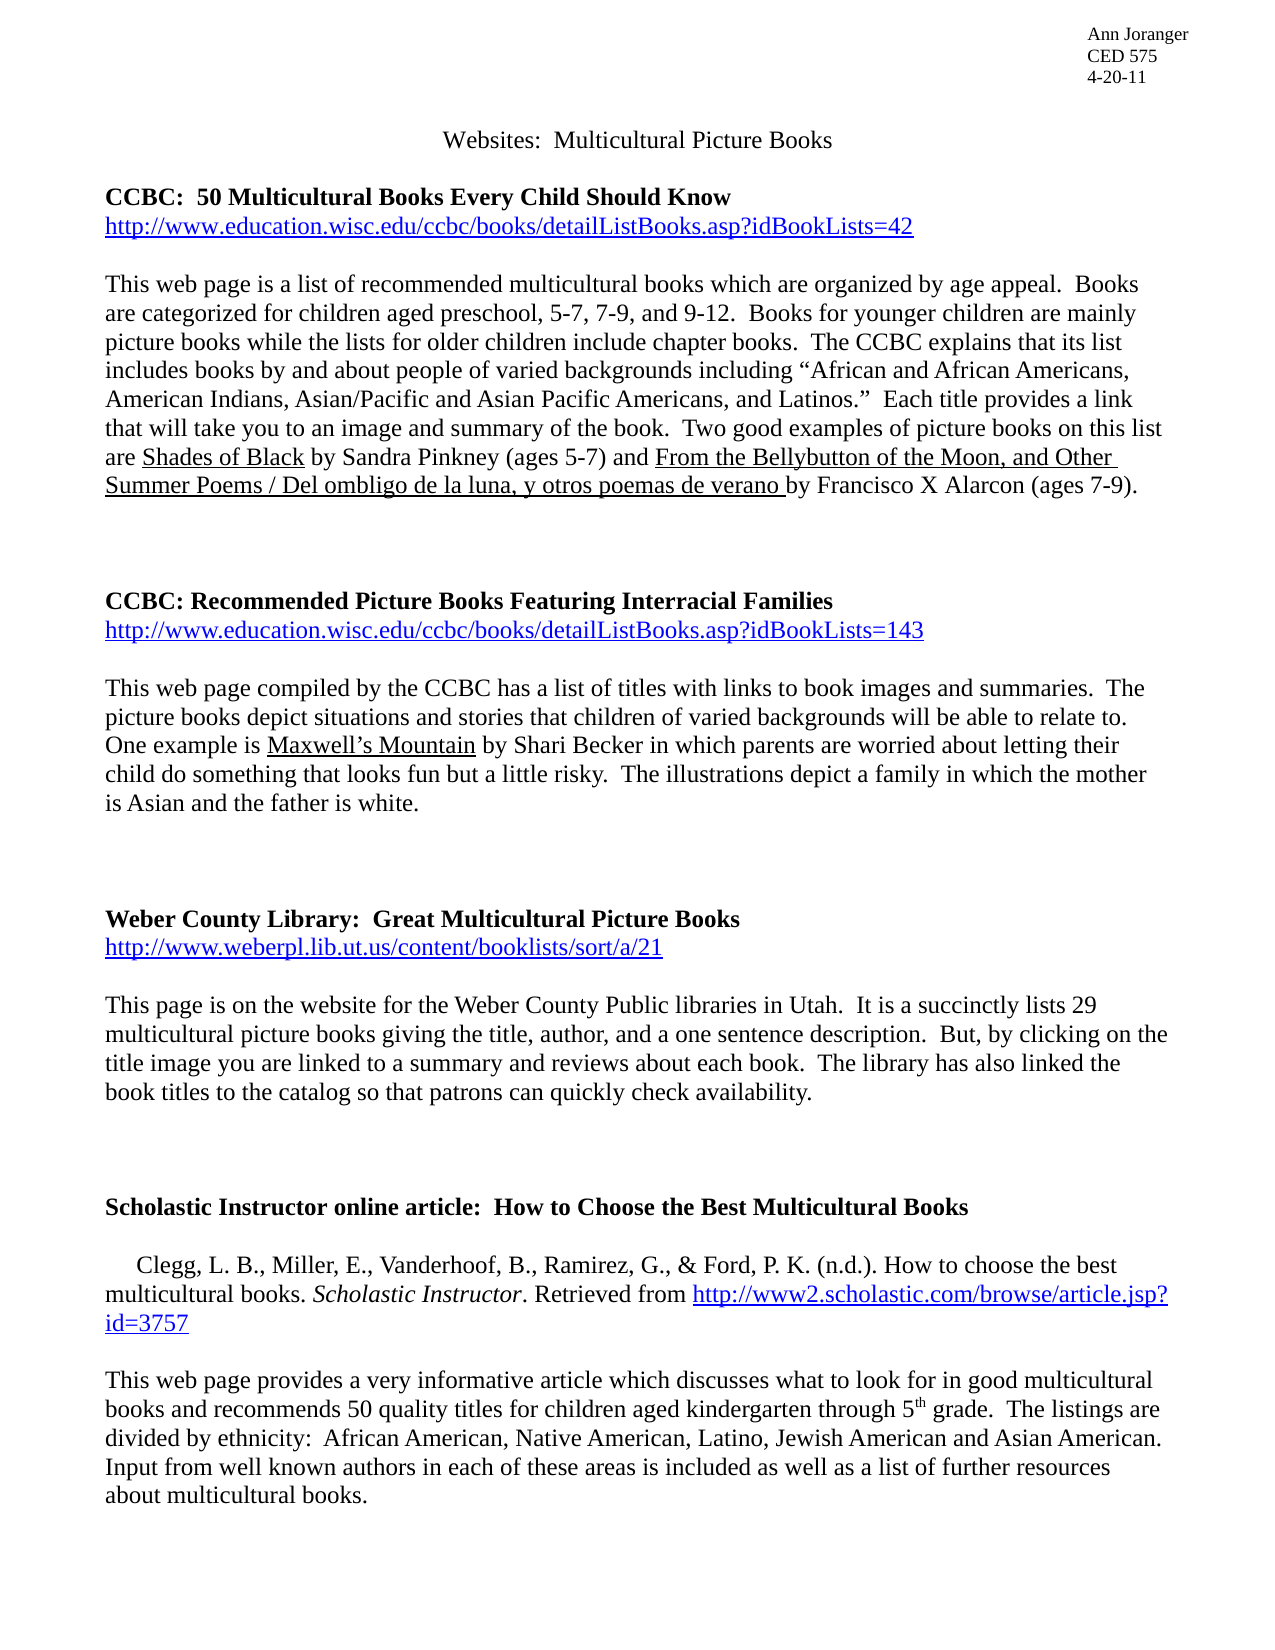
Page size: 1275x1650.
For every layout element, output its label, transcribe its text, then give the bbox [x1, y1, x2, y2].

subtitle CCBC: Recommended Picture Books Featuring Interracial Families http://www.education.wisc.edu/ccbc/books/detailListBooks.asp?idBookLists=143 [105, 586, 1170, 644]
subtitle Scholastic Instructor online article: How to Choose the Best Multicultural Books [105, 1192, 1170, 1221]
text Clegg, L. B., Miller, E., Vanderhoof, B., Ramirez, G., & Ford, P. K. (n.d.). How to choose the best multicultural books. Scholastic Instructor. Retrieved from http://www2.scholastic.com/browse/article.jsp?id=3757 [105, 1250, 1170, 1337]
subtitle This page is on the website for the Weber County Public libraries in Utah. It is a succinctly lists 29 multicultural picture books giving the title, author, and a one sentence description. But, by clicking on the title image you are linked to a summary and reviews about each book. The library has also linked the book titles to the catalog so that patrons can quickly check availability. [105, 990, 1170, 1105]
text This web page provides a very informative article which discusses what to look for in good multicultural books and recommends 50 quality titles for children aged kindergarten through 5th grade. The listings are divided by ethnicity: African American, Native American, Latino, Jewish American and Asian American. Input from well known authors in each of these areas is included as well as a list of further resources about multicultural books. [105, 1365, 1170, 1509]
subtitle Weber County Library: Great Multicultural Picture Books http://www.weberpl.lib.ut.us/content/booklists/sort/a/21 [105, 904, 1170, 961]
text CCBC: 50 Multicultural Books Every Child Should Know [105, 182, 1170, 211]
subtitle This web page compiled by the CCBC has a list of titles with links to book images and summaries. The picture books depict situations and stories that children of varied backgrounds will be able to relate to. One example is Maxwell’s Mountain by Shari Becker in which parents are worried about letting their child do something that looks fun but a little risky. The illustrations depict a family in which the mother is Asian and the father is white. [105, 673, 1170, 817]
text Websites: Multicultural Picture Books [105, 125, 1170, 154]
subtitle This web page is a list of recommended multicultural books which are organized by age appeal. Books are categorized for children aged preschool, 5-7, 7-9, and 9-12. Books for younger children are mainly picture books while the lists for older children include chapter books. The CCBC explains that its list includes books by and about people of varied backgrounds including “African and African Americans, American Indians, Asian/Pacific and Asian Pacific Americans, and Latinos.” Each title provides a link that will take you to an image and summary of the book. Two good examples of picture books on this list are Shades of Black by Sandra Pinkney (ages 5-7) and From the Bellybutton of the Moon, and Other Summer Poems / Del ombligo de la luna, y otros poemas de verano by Francisco X Alarcon (ages 7-9). [105, 269, 1170, 499]
text http://www.education.wisc.edu/ccbc/books/detailListBooks.asp?idBookLists=42 [105, 211, 1170, 240]
